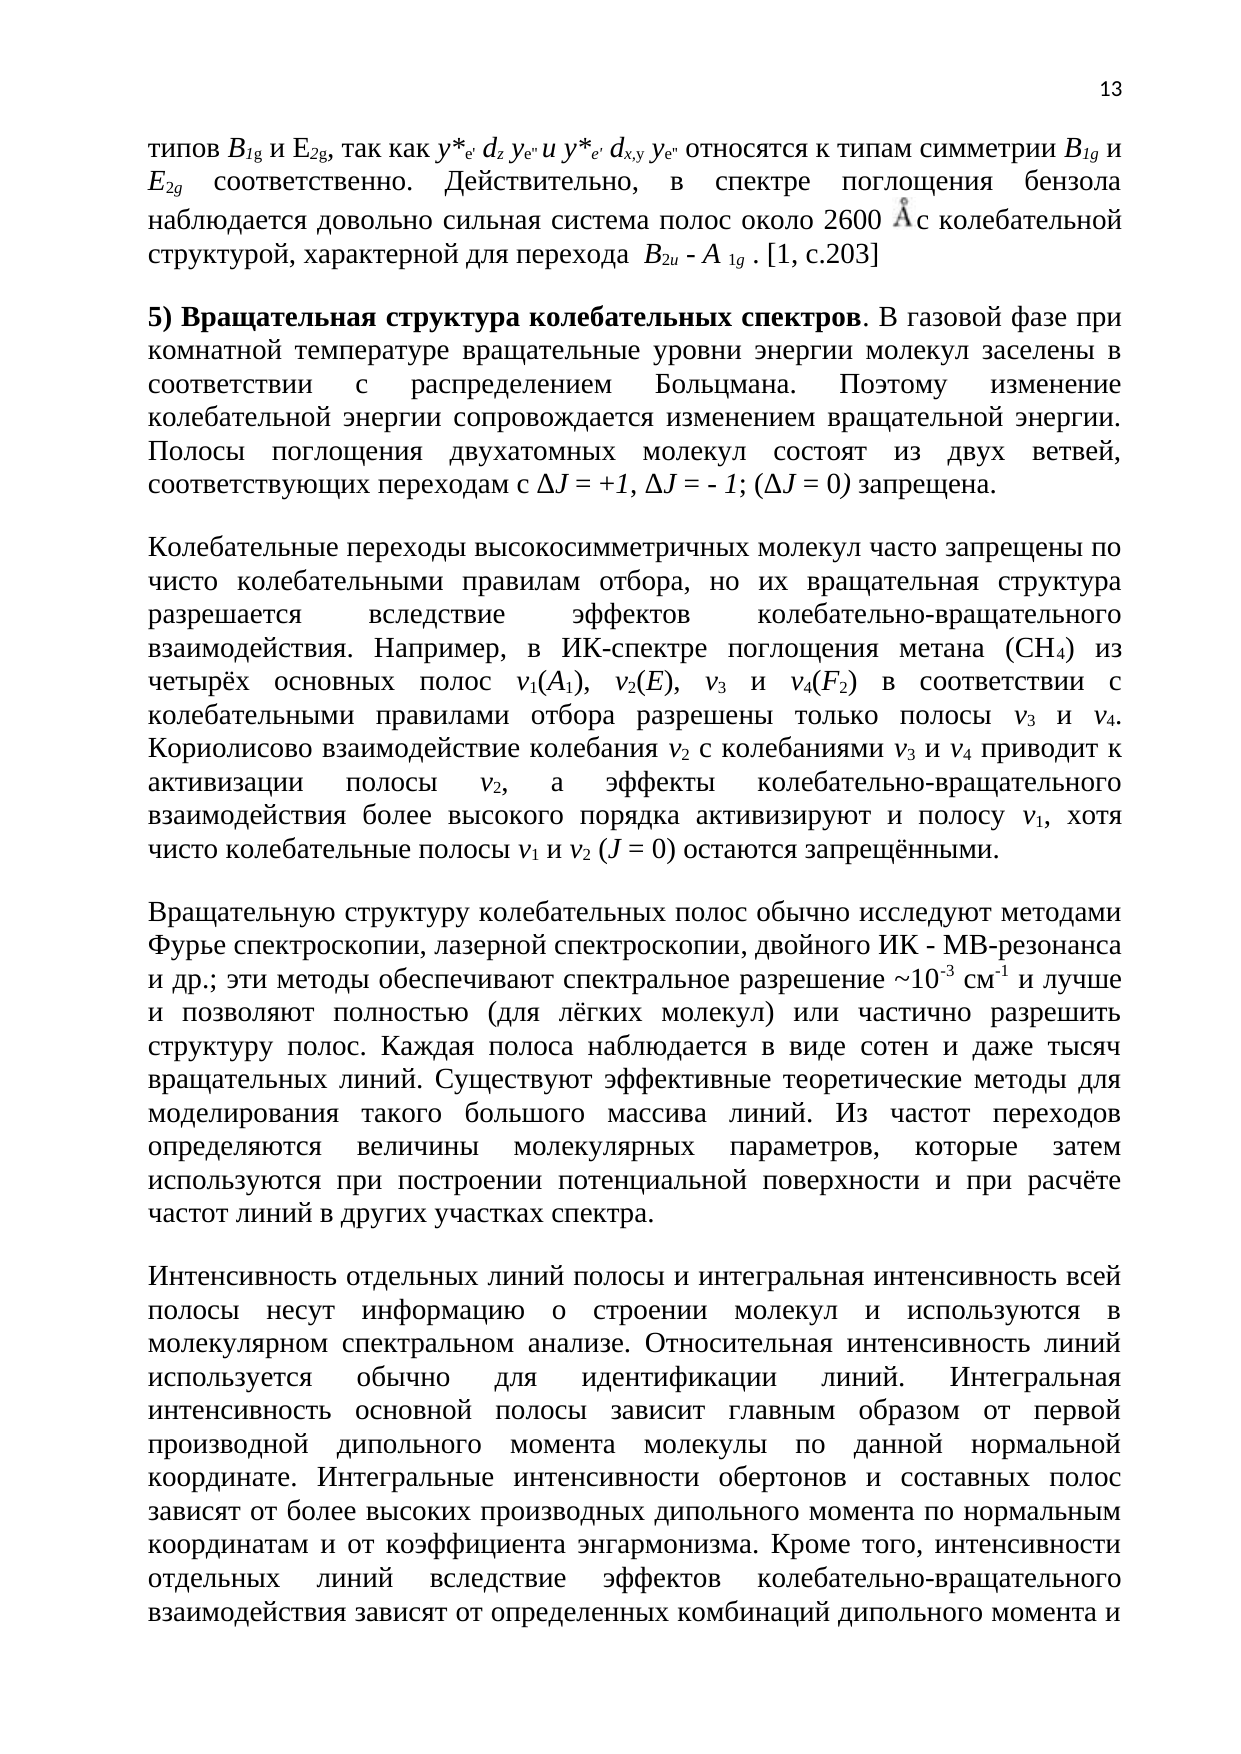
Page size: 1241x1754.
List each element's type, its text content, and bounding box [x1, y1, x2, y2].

picture [892, 197, 916, 230]
text Вращательную структуру колебательных полос обычно исследуют методами Фурье спектроскопии, лазерной спектроскопии, двойного ИК - MB-резонанса и др.; эти методы обеспечивают спектральное разрешение ~10-3 см-1 и лучше и позволяют полностью (для лёгких молекул) или частично разрешить структуру полос. Каждая полоса наблюдается в виде сотен и даже тысяч вращательных линий. Существуют эффективные теоретические методы для моделирования такого большого массива линий. Из частот переходов определяются величины молекулярных параметров, которые затем используются при построении потенциальной поверхности и при расчёте частот линий в других участках спектра. [148, 894, 1122, 1229]
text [148, 130, 1122, 269]
text Колебательные переходы высокосимметричных молекул часто запрещены по чисто колебательными правилам отбора, но их вращательная структура разрешается вследствие эффектов колебательно-вращательного взаимодействия. Например, в ИК-спектре поглощения метана (CH4) из четырёх основных полос v1(A1), v2(E), v3 и v4(F2) в соответствии с колебательными правилами отбора разрешены только полосы v3 и v4. Кориолисово взаимодействие колебания v2 с колебаниями v3 и v4 приводит к активизации полосы v2, а эффекты колебательно-вращательного взаимодействия более высокого порядка активизируют и полосу v1, хотя чисто колебательные полосы v1 и v2 (J = 0) остаются запрещёнными. [148, 529, 1122, 864]
text 5) Вращательная структура колебательных спектров. В газовой фазе при комнатной температуре вращательные уровни энергии молекул заселены в соответствии с распределением Больцмана. Поэтому изменение колебательной энергии сопровождается изменением вращательной энергии. Полосы поглощения двухатомных молекул состоят из двух ветвей, соответствующих переходам с ∆J = +1, ΔJ = - 1; (ΔJ = 0) запрещена. [148, 299, 1122, 500]
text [148, 1258, 1122, 1627]
